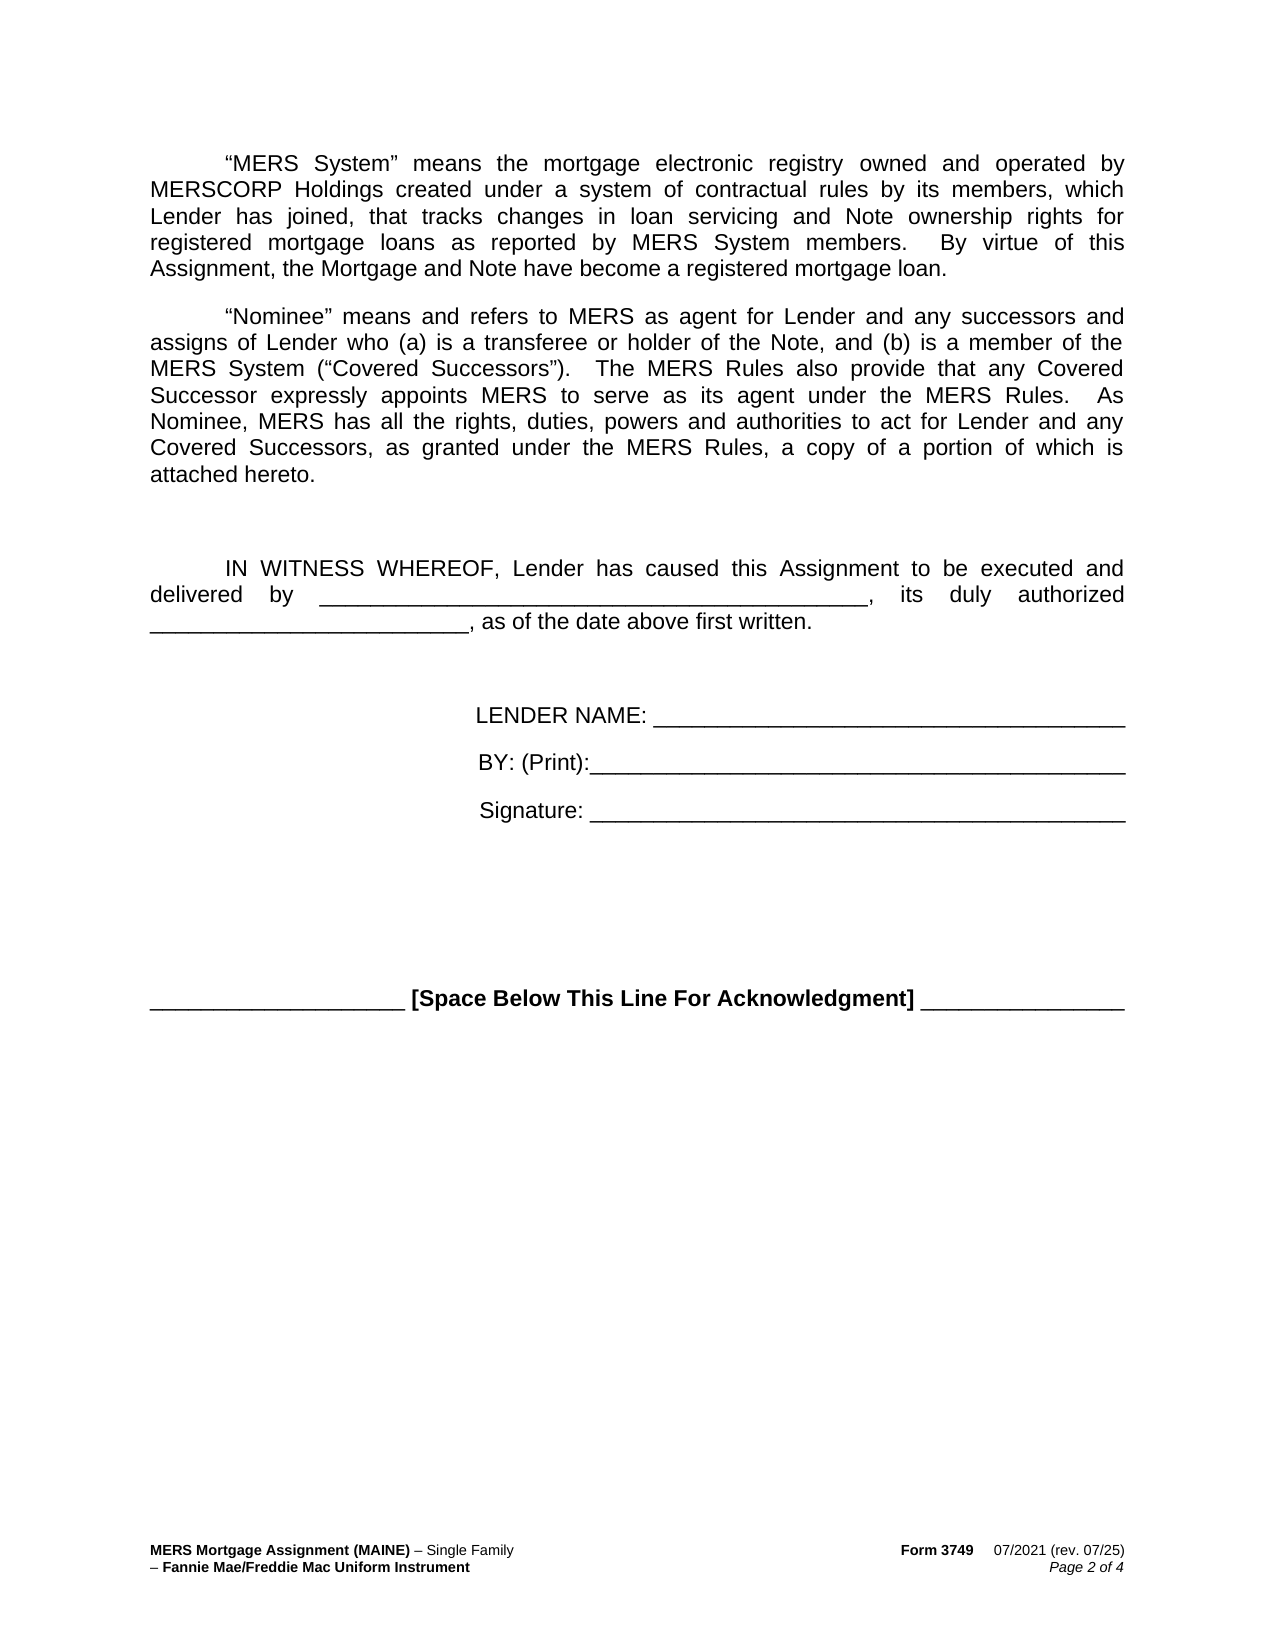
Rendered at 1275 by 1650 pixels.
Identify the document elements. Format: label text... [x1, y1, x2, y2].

text BY: (Print):__________________________________________ [150, 749, 1125, 776]
text “Nominee” means and refers to MERS as agent for Lender and any successors and assigns of Lender who (a) is a transferee or holder of the Note, and (b) is a member of the MERS System (“Covered Successors”). The MERS Rules also provide that any Covered Successor expressly appoints MERS to serve as its agent under the MERS Rules. As Nominee, MERS has all the rights, duties, powers and authorities to act for Lender and any Covered Successors, as granted under the MERS Rules, a copy of a portion of which is attached hereto. [150, 303, 1125, 487]
text LENDER NAME: _____________________________________ [150, 702, 1125, 728]
text “MERS System” means the mortgage electronic registry owned and operated by MERSCORP Holdings created under a system of contractual rules by its members, which Lender has joined, that tracks changes in loan servicing and Note ownership rights for registered mortgage loans as reported by MERS System members. By virtue of this Assignment, the Mortgage and Note have become a registered mortgage loan. [150, 150, 1125, 282]
text ____________________ [Space Below This Line For Acknowledgment] ________________ [150, 985, 1125, 1012]
text Signature: __________________________________________ [150, 797, 1125, 823]
text IN WITNESS WHEREOF, Lender has caused this Assignment to be executed and delivered by ___________________________________________, its duly authorized _________________________, as of the date above first written. [150, 555, 1125, 634]
